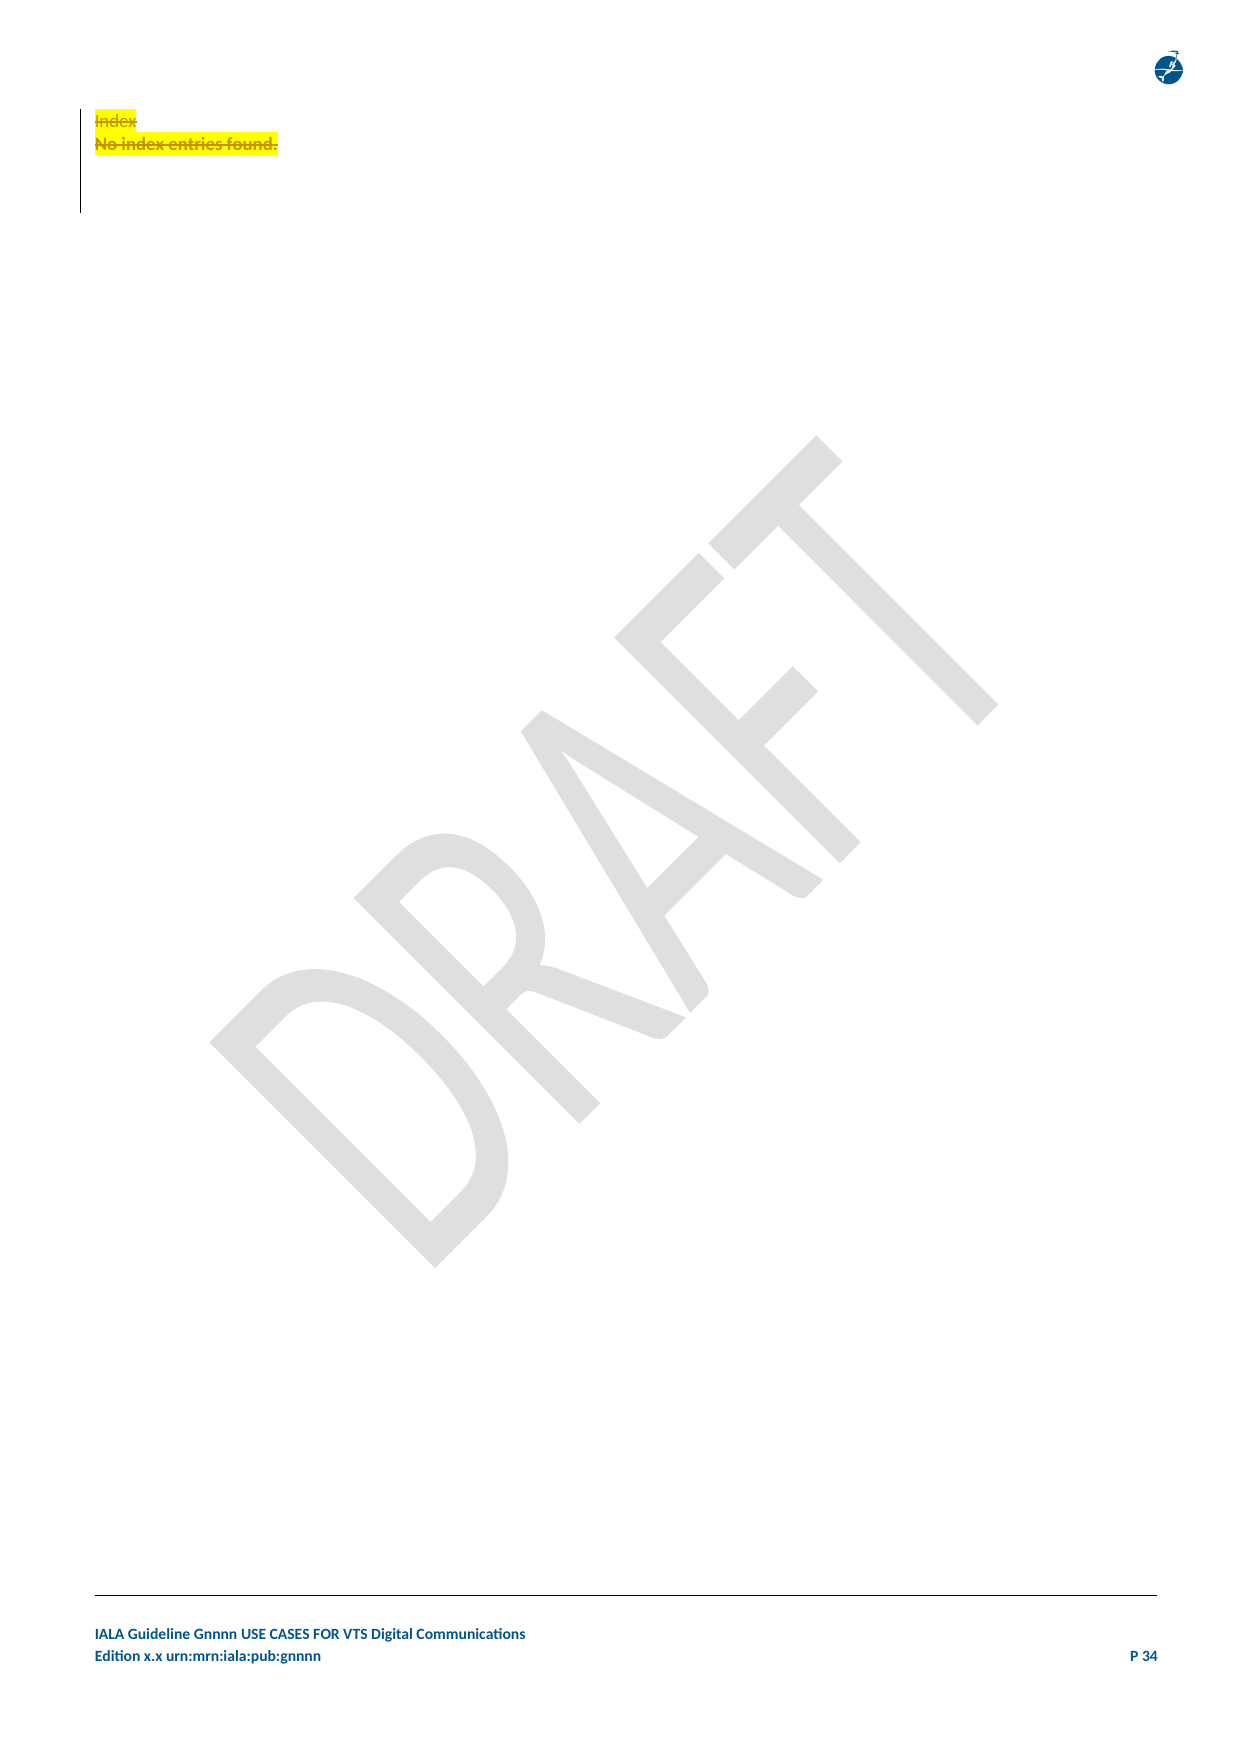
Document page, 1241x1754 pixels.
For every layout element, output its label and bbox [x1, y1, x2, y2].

picture [1123, 0, 1241, 119]
